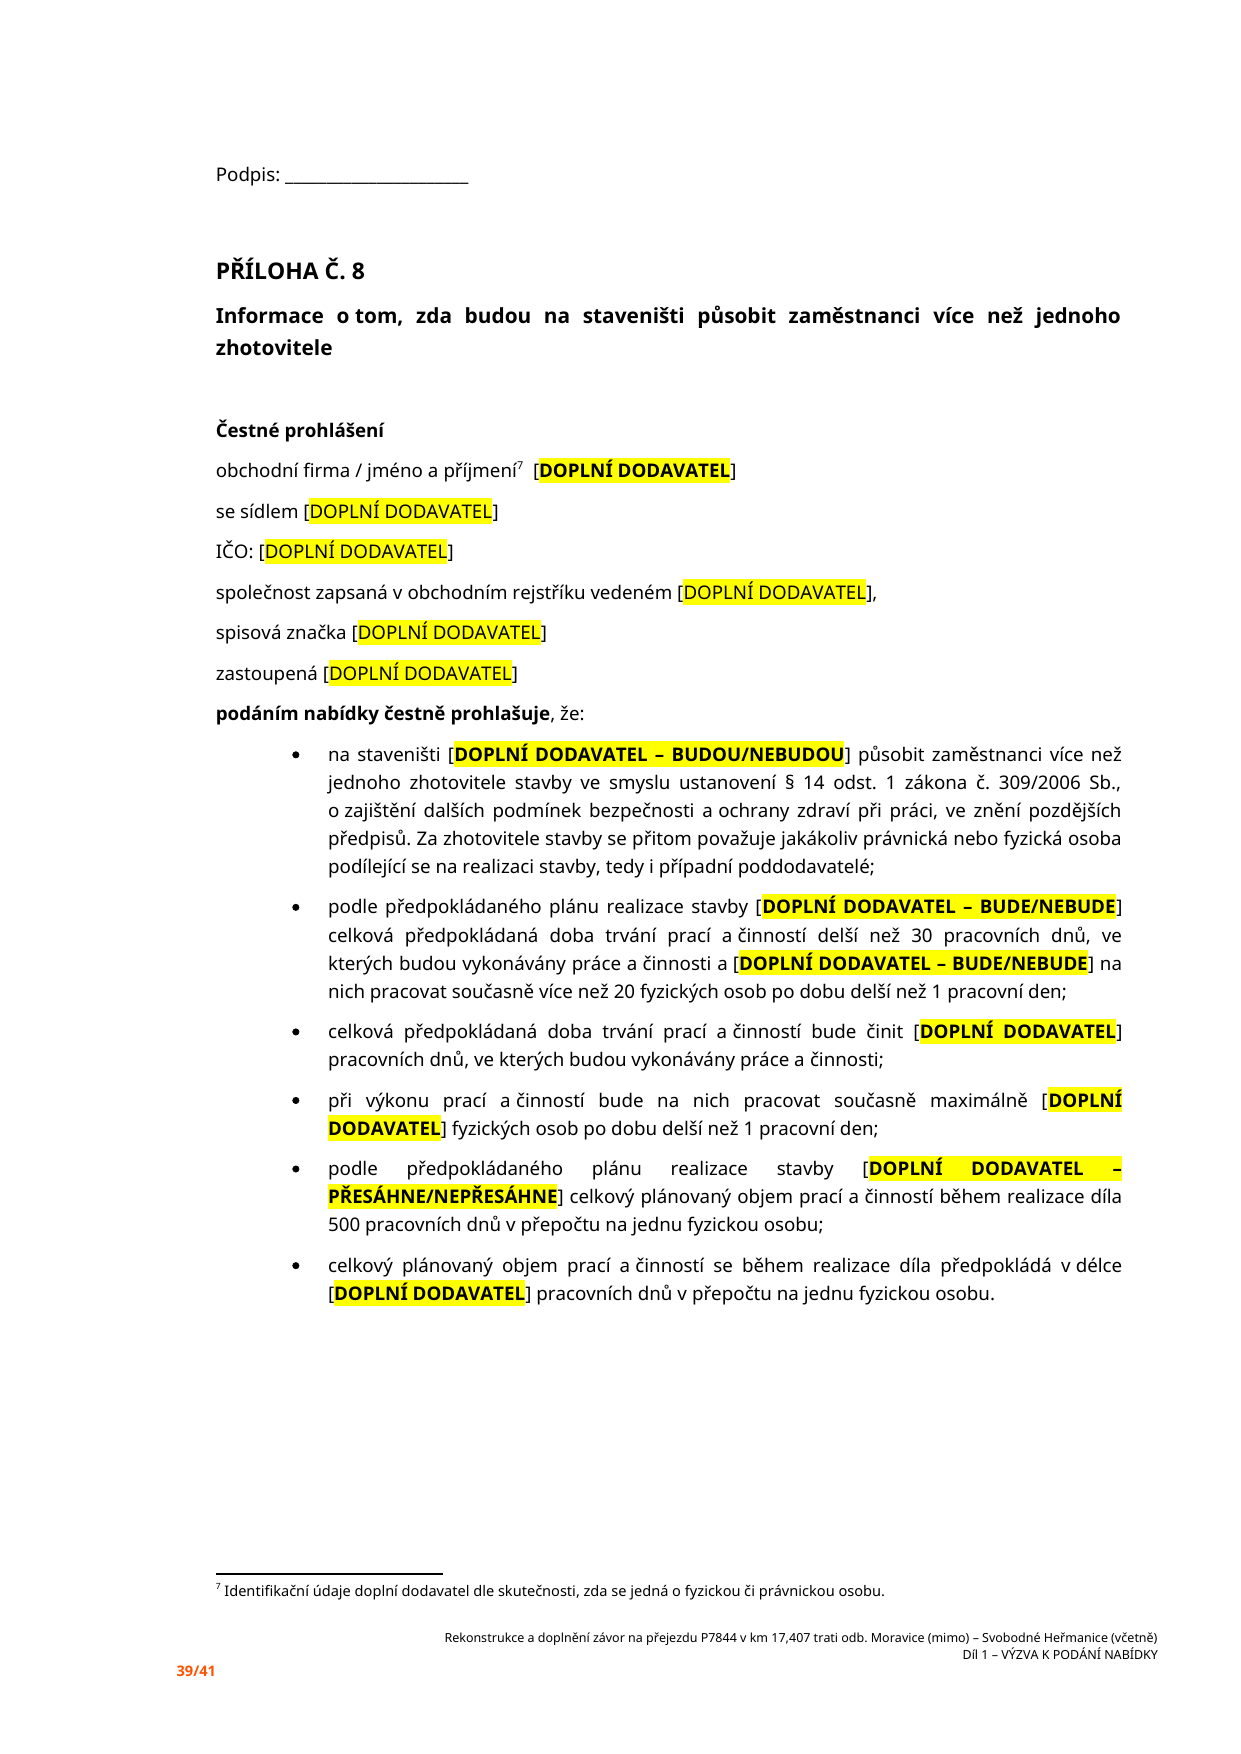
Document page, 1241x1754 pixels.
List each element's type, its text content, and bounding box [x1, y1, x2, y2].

text celkový plánovaný objem prací a činností se během realizace díla předpokládá v délce [DOPLNÍ DODAVATEL] pracovních dnů v přepočtu na jednu fyzickou osobu. [292, 1252, 1122, 1306]
text Informace o tom, zda budou na staveništi působit zaměstnanci více než jednoho zhotovitele [216, 302, 1122, 361]
text Příloha č. 8 [216, 255, 1122, 286]
text obchodní firma / jméno a příjmení [DOPLNÍ DODAVATEL] [730, 458, 1122, 483]
text spisová značka [DOPLNÍ DODAVATEL] [541, 620, 1122, 645]
text spisová značka [DOPLNÍ DODAVATEL] [216, 620, 358, 645]
text podle předpokládaného plánu realizace stavby [DOPLNÍ DODAVATEL – BUDE/NEBUDE] celková předpokládaná doba trvání prací a činností delší než 30 pracovních dnů, ve kterých budou vykonávány práce a činnosti a [DOPLNÍ DODAVATEL – BUDE/NEBUDE] na nich pracovat současně více než 20 fyzických osob po dobu delší než 1 pracovní den; [292, 894, 1122, 1003]
text zastoupená [DOPLNÍ DODAVATEL] [216, 660, 329, 686]
text společnost zapsaná v obchodním rejstříku vedeném [DOPLNÍ DODAVATEL], [216, 579, 683, 605]
text se sídlem [DOPLNÍ DODAVATEL] [492, 498, 1122, 524]
text Čestné prohlášení [216, 417, 1122, 443]
text se sídlem [DOPLNÍ DODAVATEL] [216, 498, 309, 524]
text při výkonu prací a činností bude na nich pracovat současně maximálně [DOPLNÍ DODAVATEL] fyzických osob po dobu delší než 1 pracovní den; [292, 1087, 1122, 1141]
text na staveništi [DOPLNÍ DODAVATEL – BUDOU/NEBUDOU] působit zaměstnanci více než jednoho zhotovitele stavby ve smyslu ustanovení § 14 odst. 1 zákona č. 309/2006 Sb., o zajištění dalších podmínek bezpečnosti a ochrany zdraví při práci, ve znění pozdějších předpisů. Za zhotovitele stavby se přitom považuje jakákoliv právnická nebo fyzická osoba podílející se na realizaci stavby, tedy i případní poddodavatelé; [292, 741, 1122, 879]
text podáním nabídky čestně prohlašuje, že: [216, 701, 1122, 726]
text Podpis: ______________________ [216, 161, 1122, 187]
text obchodní firma / jméno a příjmení [DOPLNÍ DODAVATEL] [216, 458, 539, 483]
text společnost zapsaná v obchodním rejstříku vedeném [DOPLNÍ DODAVATEL], [866, 579, 1122, 605]
text celková předpokládaná doba trvání prací a činností bude činit [DOPLNÍ DODAVATEL] pracovních dnů, ve kterých budou vykonávány práce a činnosti; [292, 1018, 1122, 1072]
text zastoupená [DOPLNÍ DODAVATEL] [512, 660, 1122, 686]
text podle předpokládaného plánu realizace stavby [DOPLNÍ DODAVATEL – PŘESÁHNE/NEPŘESÁHNE] celkový plánovaný objem prací a činností během realizace díla 500 pracovních dnů v přepočtu na jednu fyzickou osobu; [292, 1156, 1122, 1237]
text IČO: [DOPLNÍ DODAVATEL] [447, 539, 1122, 564]
